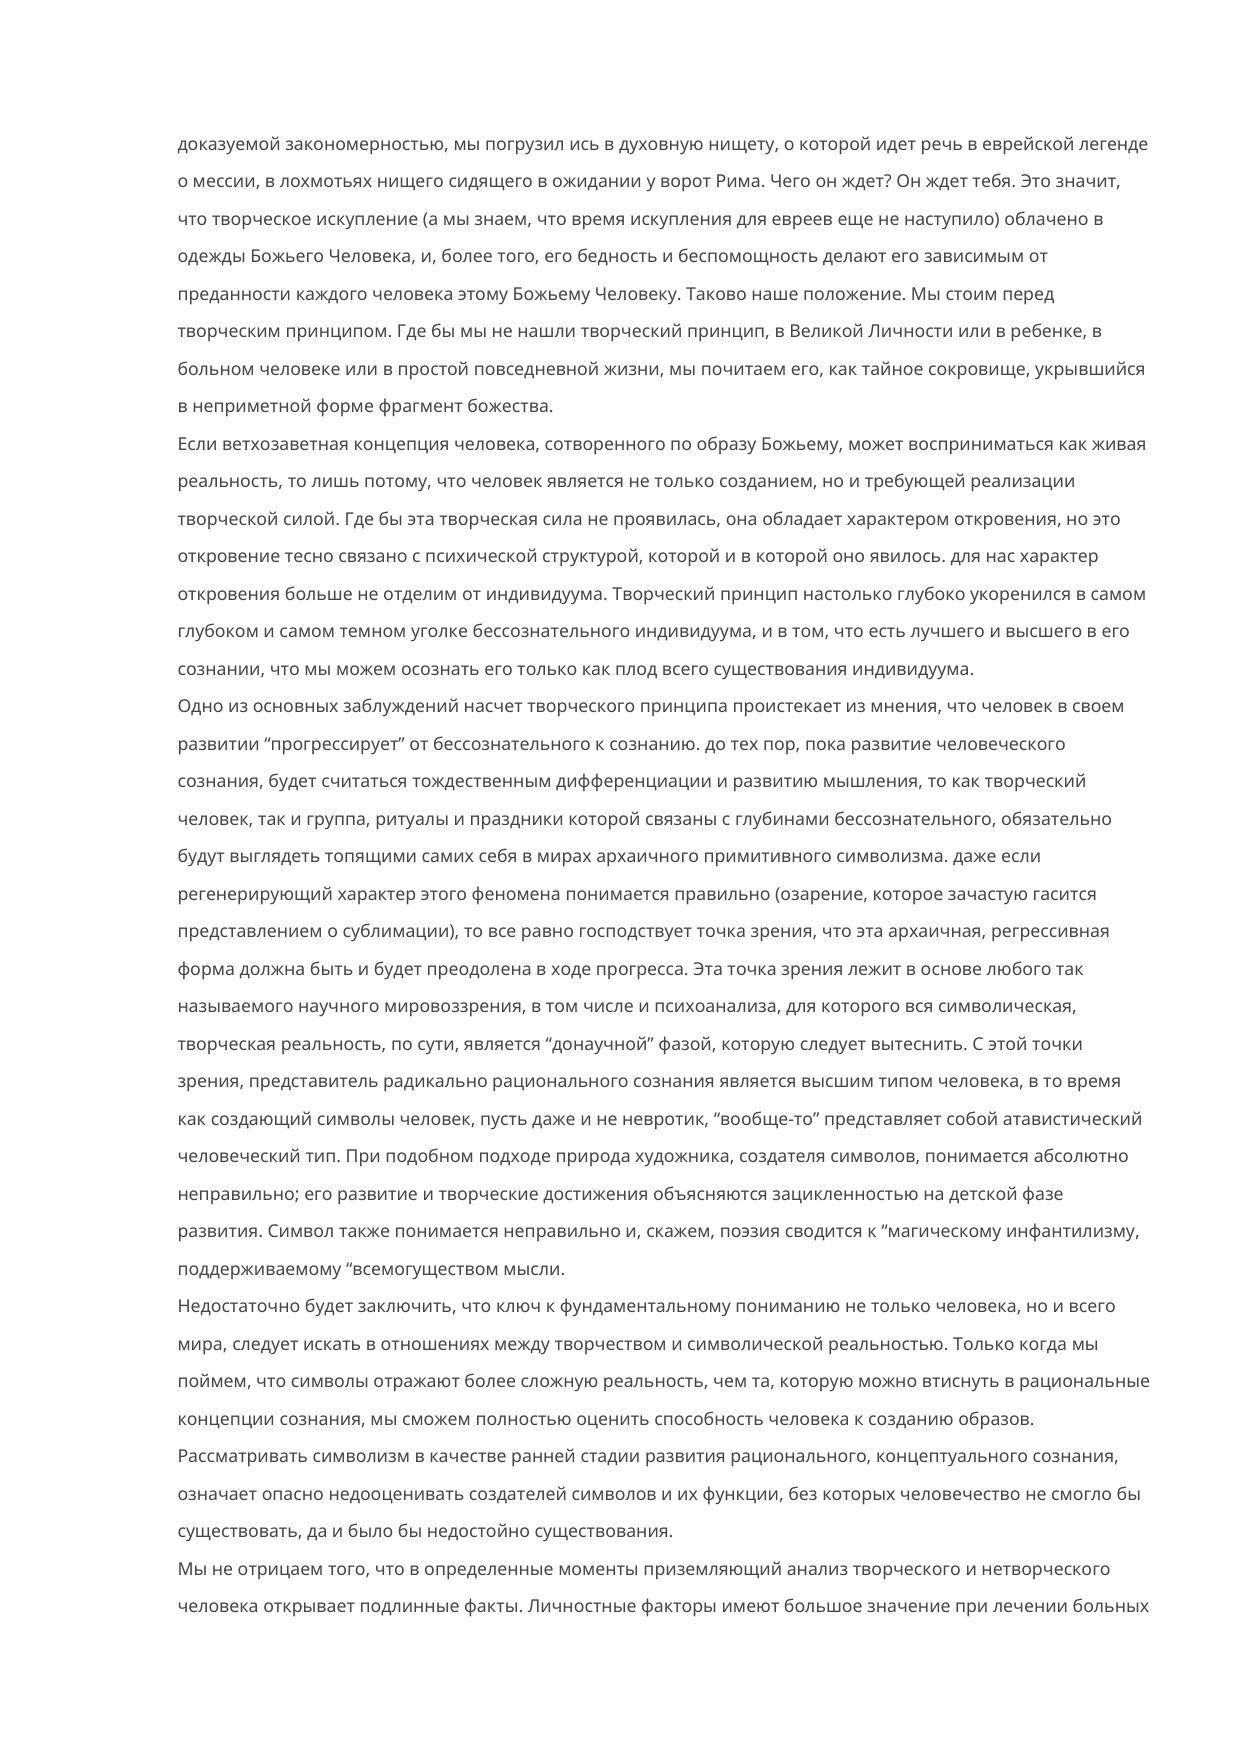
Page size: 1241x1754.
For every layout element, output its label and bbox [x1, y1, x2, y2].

text [177, 118, 1152, 1618]
